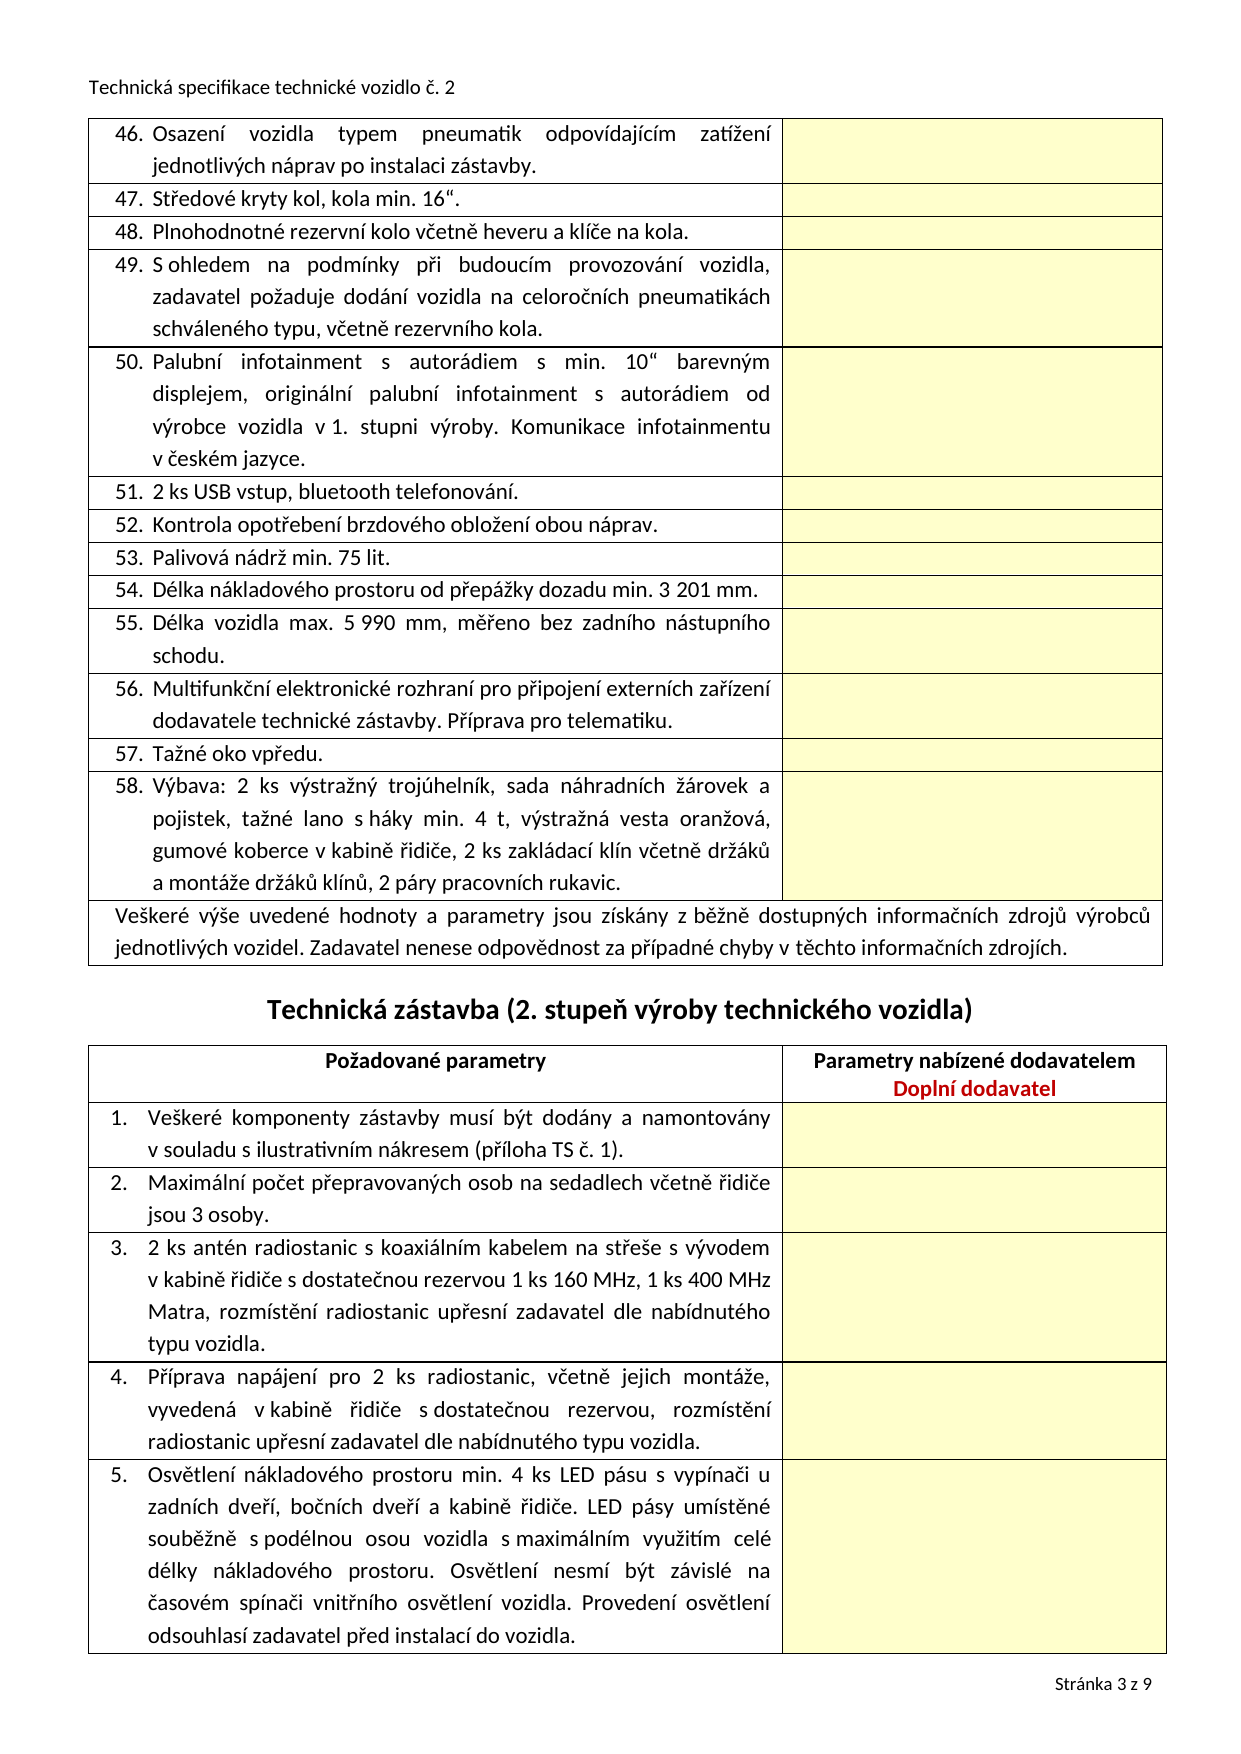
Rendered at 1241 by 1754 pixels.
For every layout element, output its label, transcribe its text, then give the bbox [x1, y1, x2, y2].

table_cell Osvětlení nákladového prostoru min. 4 ks LED pásu s vypínači u zadních dveří, bočních dveří a kabině řidiče. LED pásy umístěné souběžně s podélnou osou vozidla s maximálním využitím celé délky nákladového prostoru. Osvětlení nesmí být závislé na časovém spínači vnitřního osvětlení vozidla. Provedení osvětlení odsouhlasí zadavatel před instalací do vozidla. [89, 1460, 782, 1653]
table_cell Palubní infotainment s autorádiem s min. 10“ barevným displejem, originální palubní infotainment s autorádiem od výrobce vozidla v 1. stupni výroby. Komunikace infotainmentu v českém jazyce. [89, 348, 782, 476]
table_cell S ohledem na podmínky při budoucím provozování vozidla, zadavatel požaduje dodání vozidla na celoročních pneumatikách schváleného typu, včetně rezervního kola. [89, 250, 782, 346]
table_cell [783, 119, 1162, 183]
table_cell Délka vozidla max. 5 990 mm, měřeno bez zadního nástupního schodu. [89, 609, 782, 673]
table_cell Multifunkční elektronické rozhraní pro připojení externích zařízení dodavatele technické zástavby. Příprava pro telematiku. [89, 674, 782, 738]
table_cell Veškeré komponenty zástavby musí být dodány a namontovány v souladu s ilustrativním nákresem (příloha TS č. 1). [89, 1103, 782, 1167]
table_cell [783, 576, 1162, 607]
table_cell Plnohodnotné rezervní kolo včetně heveru a klíče na kola. [89, 217, 782, 249]
table_cell Maximální počet přepravovaných osob na sedadlech včetně řidiče jsou 3 osoby. [89, 1168, 782, 1232]
table_cell Tažné oko vpředu. [89, 739, 782, 771]
table_cell [783, 543, 1162, 574]
table_cell [783, 1460, 1166, 1653]
table_cell Osazení vozidla typem pneumatik odpovídajícím zatížení jednotlivých náprav po instalaci zástavby. [89, 119, 782, 183]
table_cell Palivová nádrž min. 75 lit. [89, 543, 782, 574]
table_cell [783, 477, 1162, 509]
table_cell [783, 1363, 1166, 1459]
table_header Parametry nabízené dodavatelem Doplní dodavatel [783, 1046, 1166, 1102]
table_cell 2 ks USB vstup, bluetooth telefonování. [89, 477, 782, 509]
table_cell [783, 184, 1162, 216]
table_cell [783, 510, 1162, 542]
table_cell [783, 772, 1162, 900]
table_cell 2 ks antén radiostanic s koaxiálním kabelem na střeše s vývodem v kabině řidiče s dostatečnou rezervou 1 ks 160 MHz, 1 ks 400 MHz Matra, rozmístění radiostanic upřesní zadavatel dle nabídnutého typu vozidla. [89, 1233, 782, 1361]
table_cell [783, 250, 1162, 346]
table_cell [783, 674, 1162, 738]
table_cell [783, 348, 1162, 476]
table_cell Veškeré výše uvedené hodnoty a parametry jsou získány z běžně dostupných informačních zdrojů výrobců jednotlivých vozidel. Zadavatel nenese odpovědnost za případné chyby v těchto informačních zdrojích. [89, 901, 1162, 965]
table_cell [783, 1103, 1166, 1167]
table_cell [783, 739, 1162, 771]
table_cell [783, 217, 1162, 249]
table_cell Délka nákladového prostoru od přepážky dozadu min. 3 201 mm. [89, 576, 782, 607]
table_cell Kontrola opotřebení brzdového obložení obou náprav. [89, 510, 782, 542]
table_header Požadované parametry [89, 1046, 782, 1102]
table_cell Výbava: 2 ks výstražný trojúhelník, sada náhradních žárovek a pojistek, tažné lano s háky min. 4 t, výstražná vesta oranžová, gumové koberce v kabině řidiče, 2 ks zakládací klín včetně držáků a montáže držáků klínů, 2 páry pracovních rukavic. [89, 772, 782, 900]
table_cell [783, 609, 1162, 673]
subtitle Technická zástavba (2. stupeň výroby technického vozidla) [89, 991, 1152, 1027]
table_cell [783, 1168, 1166, 1232]
table_cell Příprava napájení pro 2 ks radiostanic, včetně jejich montáže, vyvedená v kabině řidiče s dostatečnou rezervou, rozmístění radiostanic upřesní zadavatel dle nabídnutého typu vozidla. [89, 1363, 782, 1459]
table_cell [783, 1233, 1166, 1361]
table_cell Středové kryty kol, kola min. 16“. [89, 184, 782, 216]
